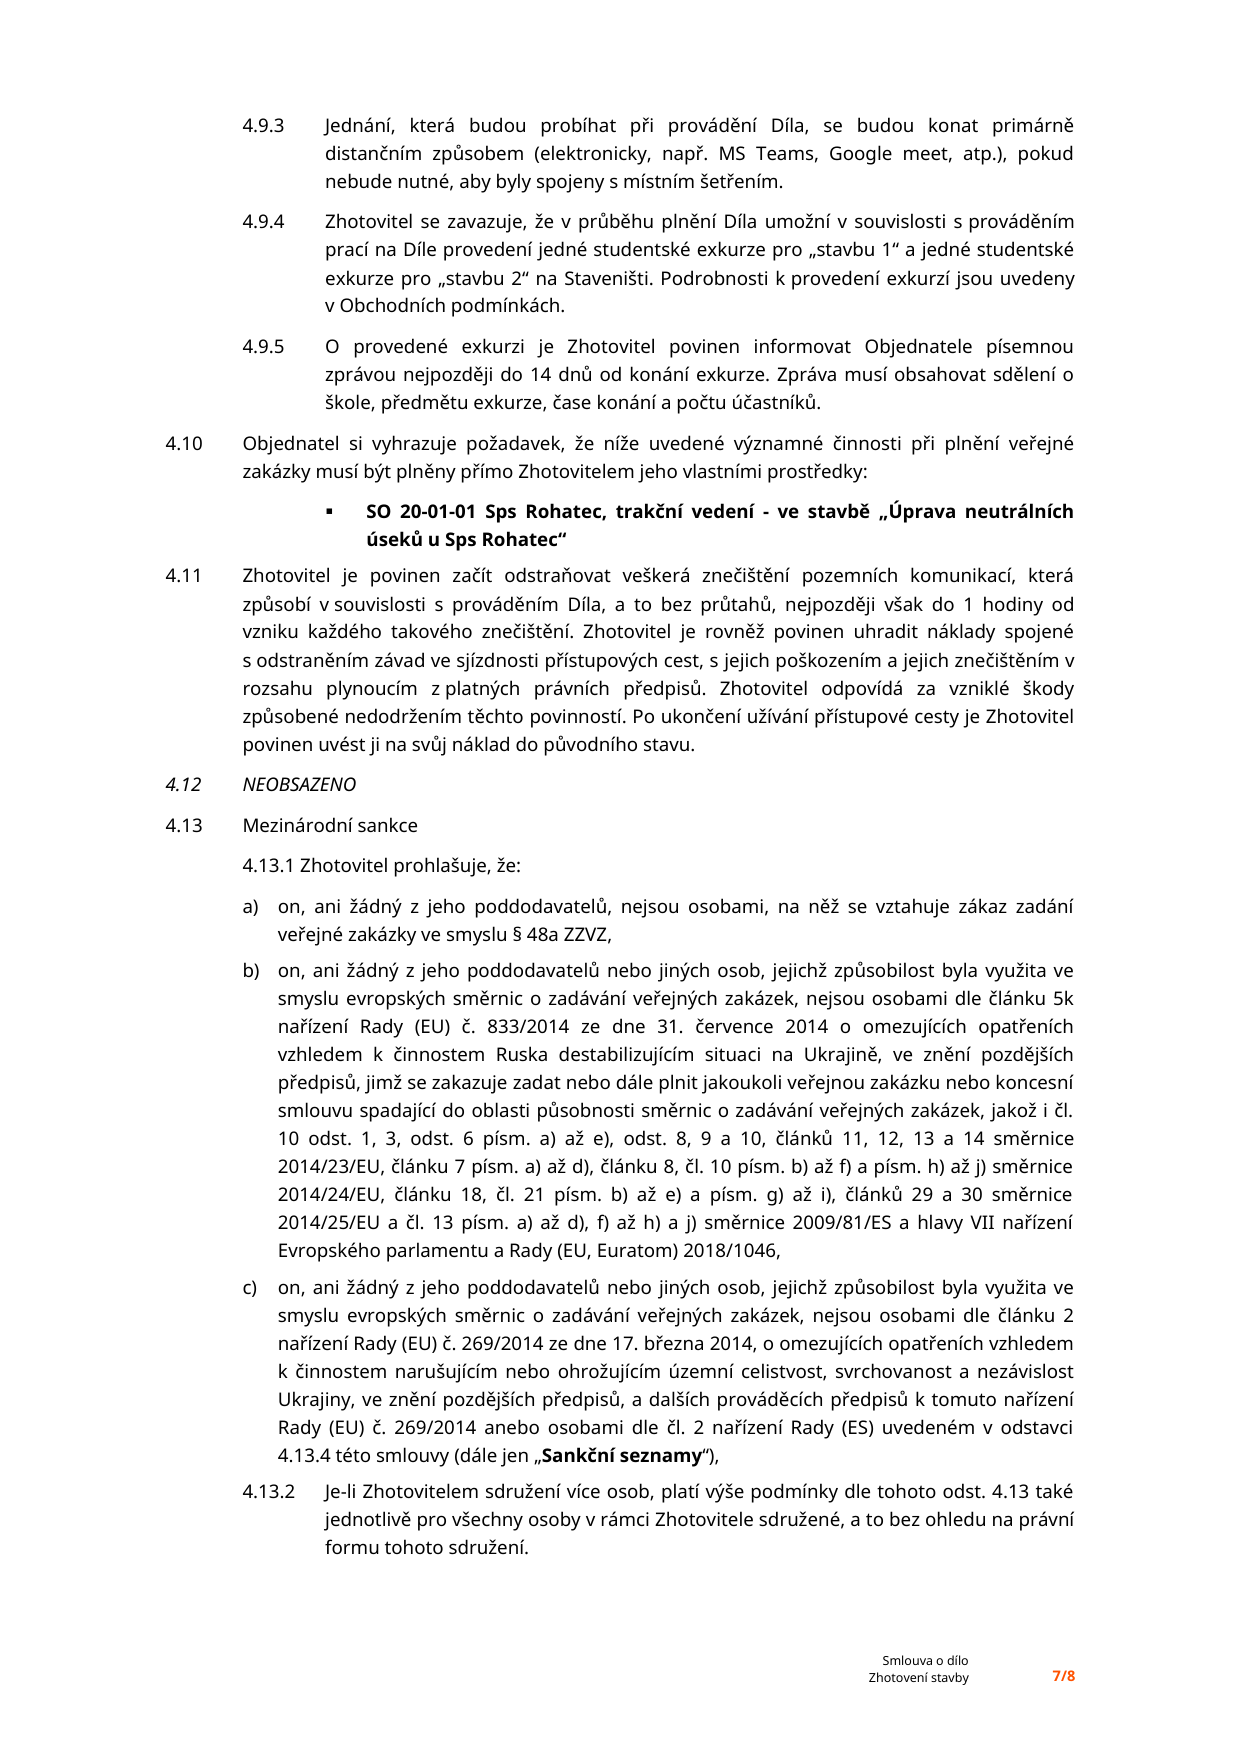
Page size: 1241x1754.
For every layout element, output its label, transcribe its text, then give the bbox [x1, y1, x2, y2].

list on, ani žádný z jeho poddodavatelů nebo jiných osob, jejichž způsobilost byla využita ve smyslu evropských směrnic o zadávání veřejných zakázek, nejsou osobami dle článku 5k nařízení Rady (EU) č. 833/2014 ze dne 31. července 2014 o omezujících opatřeních vzhledem k činnostem Ruska destabilizujícím situaci na Ukrajině, ve znění pozdějších předpisů, jimž se zakazuje zadat nebo dále plnit jakoukoli veřejnou zakázku nebo koncesní smlouvu spadající do oblasti působnosti směrnic o zadávání veřejných zakázek, jakož i čl. 10 odst. 1, 3, odst. 6 písm. a) až e), odst. 8, 9 a 10, článků 11, 12, 13 a 14 směrnice 2014/23/EU, článku 7 písm. a) až d), článku 8, čl. 10 písm. b) až f) a písm. h) až j) směrnice 2014/24/EU, článku 18, čl. 21 písm. b) až e) a písm. g) až i), článků 29 a 30 směrnice 2014/25/EU a čl. 13 písm. a) až d), f) až h) a j) směrnice 2009/81/ES a hlavy VII nařízení Evropského parlamentu a Rady (EU, Euratom) 2018/1046, [242, 957, 1075, 1263]
list Je-li Zhotovitelem sdružení více osob, platí výše podmínky dle tohoto odst. 4.13 také jednotlivě pro všechny osoby v rámci Zhotovitele sdružené, a to bez ohledu na právní formu tohoto sdružení. [242, 1478, 1075, 1560]
text Objednatel si vyhrazuje požadavek, že níže uvedené významné činnosti při plnění veřejné zakázky musí být plněny přímo Zhotovitelem jeho vlastními prostředky: [165, 430, 1075, 483]
list on, ani žádný z jeho poddodavatelů, nejsou osobami, na něž se vztahuje zákaz zadání veřejné zakázky ve smyslu § 48a ZZVZ, [242, 893, 1075, 947]
text NEOBSAZENO [165, 771, 1075, 797]
list on, ani žádný z jeho poddodavatelů nebo jiných osob, jejichž způsobilost byla využita ve smyslu evropských směrnic o zadávání veřejných zakázek, nejsou osobami dle článku 2 nařízení Rady (EU) č. 269/2014 ze dne 17. března 2014, o omezujících opatřeních vzhledem k činnostem narušujícím nebo ohrožujícím územní celistvost, svrchovanost a nezávislost Ukrajiny, ve znění pozdějších předpisů, a dalších prováděcích předpisů k tomuto nařízení Rady (EU) č. 269/2014 anebo osobami dle čl. 2 nařízení Rady (ES) uvedeném v odstavci 4.13.4 této smlouvy (dále jen „Sankční seznamy“), [242, 1274, 1075, 1468]
list 4.13.1 Zhotovitel prohlašuje, že: [242, 852, 1075, 878]
text Mezinárodní sankce [165, 812, 1075, 837]
text Zhotovitel je povinen začít odstraňovat veškerá znečištění pozemních komunikací, která způsobí v souvislosti s prováděním Díla, a to bez průtahů, nejpozději však do 1 hodiny od vzniku každého takového znečištění. Zhotovitel je rovněž povinen uhradit náklady spojené s odstraněním závad ve sjízdnosti přístupových cest, s jejich poškozením a jejich znečištěním v rozsahu plynoucím z platných právních předpisů. Zhotovitel odpovídá za vzniklé škody způsobené nedodržením těchto povinností. Po ukončení užívání přístupové cesty je Zhotovitel povinen uvést ji na svůj náklad do původního stavu. [165, 563, 1075, 756]
text Jednání, která budou probíhat při provádění Díla, se budou konat primárně distančním způsobem (elektronicky, např. MS Teams, Google meet, atp.), pokud nebude nutné, aby byly spojeny s místním šetřením. [242, 112, 1075, 194]
text O provedené exkurzi je Zhotovitel povinen informovat Objednatele písemnou zprávou nejpozději do 14 dnů od konání exkurze. Zpráva musí obsahovat sdělení o škole, předmětu exkurze, čase konání a počtu účastníků. [242, 333, 1075, 415]
text Zhotovitel se zavazuje, že v průběhu plnění Díla umožní v souvislosti s prováděním prací na Díle provedení jedné studentské exkurze pro „stavbu 1“ a jedné studentské exkurze pro „stavbu 2“ na Staveništi. Podrobnosti k provedení exkurzí jsou uvedeny v Obchodních podmínkách. [242, 209, 1075, 318]
text SO 20-01-01 Sps Rohatec, trakční vedení - ve stavbě „Úprava neutrálních úseků u Sps Rohatec“ [325, 498, 1075, 552]
